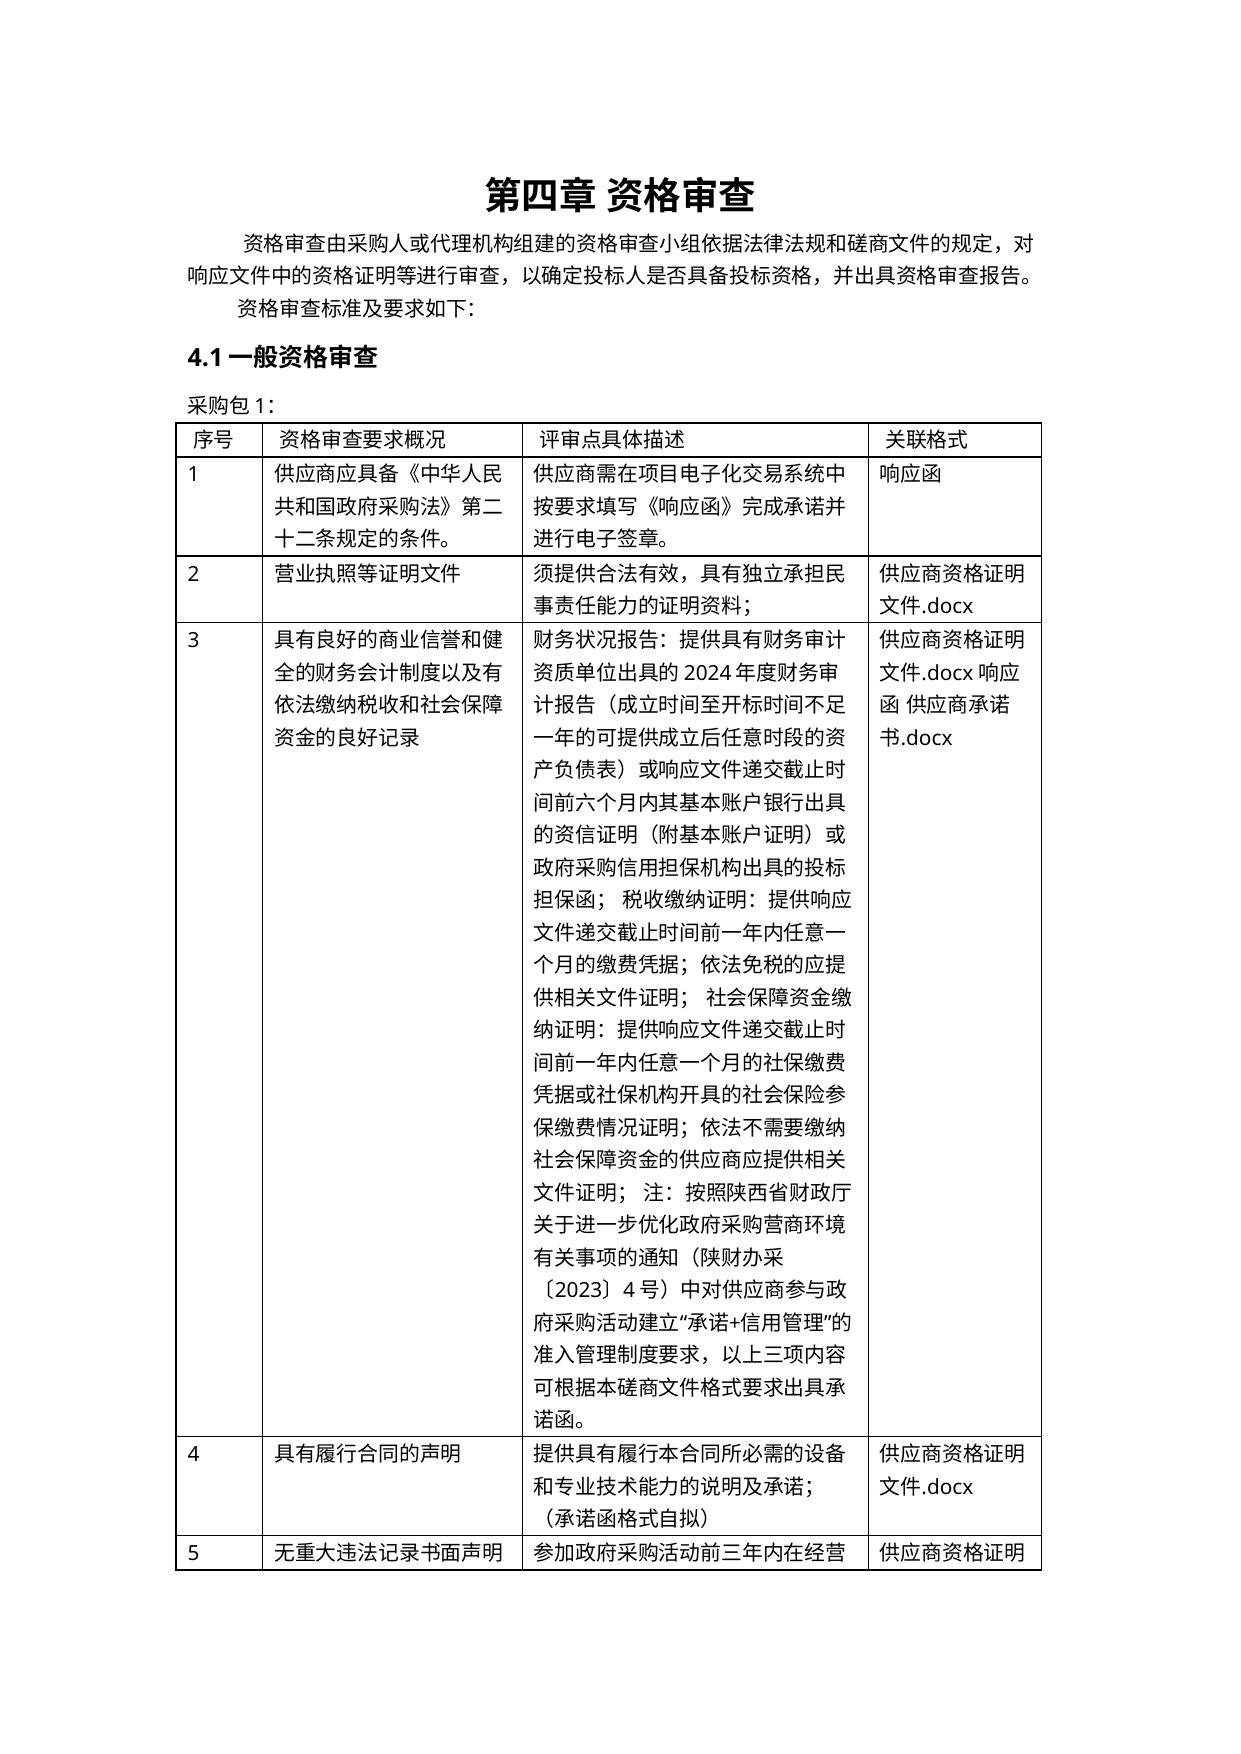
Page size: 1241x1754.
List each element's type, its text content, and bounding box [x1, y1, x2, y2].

text 采购包1： [187, 389, 1053, 422]
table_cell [523, 1536, 868, 1569]
text 第四章 资格审查 [187, 162, 1053, 227]
table_cell 1 [177, 458, 262, 555]
table_cell 供应商资格证明文件.docx [869, 1536, 1041, 1569]
table_cell 5 [177, 1536, 262, 1569]
text 4.1一般资格审查 [187, 324, 1053, 389]
table_cell 须提供合法有效，具有独立承担民事责任能力的证明资料； [523, 557, 868, 622]
text 资格审查标准及要求如下： [187, 292, 1053, 324]
table_cell 供应商资格证明文件.docx [869, 557, 1041, 622]
text 资格审查由采购人或代理机构组建的资格审查小组依据法律法规和磋商文件的规定，对响应文件中的资格证明等进行审查，以确定投标人是否具备投标资格，并出具资格审查报告。 [187, 227, 1053, 292]
table_cell 供应商资格证明文件.docx 响应函 供应商承诺书.docx [869, 623, 1041, 1436]
table_cell 4 [177, 1437, 262, 1535]
table_cell 具有良好的商业信誉和健全的财务会计制度以及有依法缴纳税收和社会保障资金的良好记录 [263, 623, 522, 1436]
table_header 评审点具体描述 [523, 424, 868, 456]
table_cell 供应商资格证明文件.docx [869, 1437, 1041, 1535]
table_cell 提供具有履行本合同所必需的设备和专业技术能力的说明及承诺；（承诺函格式自拟） [523, 1437, 868, 1535]
table_header 序号 [177, 424, 262, 456]
table_cell 无重大违法记录书面声明 [263, 1536, 522, 1569]
table_cell 3 [177, 623, 262, 1436]
table_cell 财务状况报告：提供具有财务审计资质单位出具的2024年度财务审计报告（成立时间至开标时间不足一年的可提供成立后任意时段的资产负债表）或响应文件递交截止时间前六个月内其基本账户银行出具的资信证明（附基本账户证明）或政府采购信用担保机构出具的投标担保函； 税收缴纳证明：提供响应文件递交截止时间前一年内任意一个月的缴费凭据；依法免税的应提供相关文件证明； 社会保障资金缴纳证明：提供响应文件递交截止时间前一年内任意一个月的社保缴费凭据或社保机构开具的社会保险参保缴费情况证明；依法不需要缴纳社会保障资金的供应商应提供相关文件证明； 注：按照陕西省财政厅关于进一步优化政府采购营商环境有关事项的通知（陕财办采〔2023〕4号）中对供应商参与政府采购活动建立“承诺+信用管理”的准入管理制度要求，以上三项内容可根据本磋商文件格式要求出具承诺函。 [523, 623, 868, 1436]
table_header 关联格式 [869, 424, 1041, 456]
table_cell 营业执照等证明文件 [263, 557, 522, 622]
table_header 资格审查要求概况 [263, 424, 522, 456]
table_cell 供应商需在项目电子化交易系统中按要求填写《响应函》完成承诺并进行电子签章。 [523, 458, 868, 555]
table_cell 具有履行合同的声明 [263, 1437, 522, 1535]
table_cell 供应商应具备《中华人民共和国政府采购法》第二十二条规定的条件。 [263, 458, 522, 555]
table_cell 2 [177, 557, 262, 622]
table_cell 响应函 [869, 458, 1041, 555]
